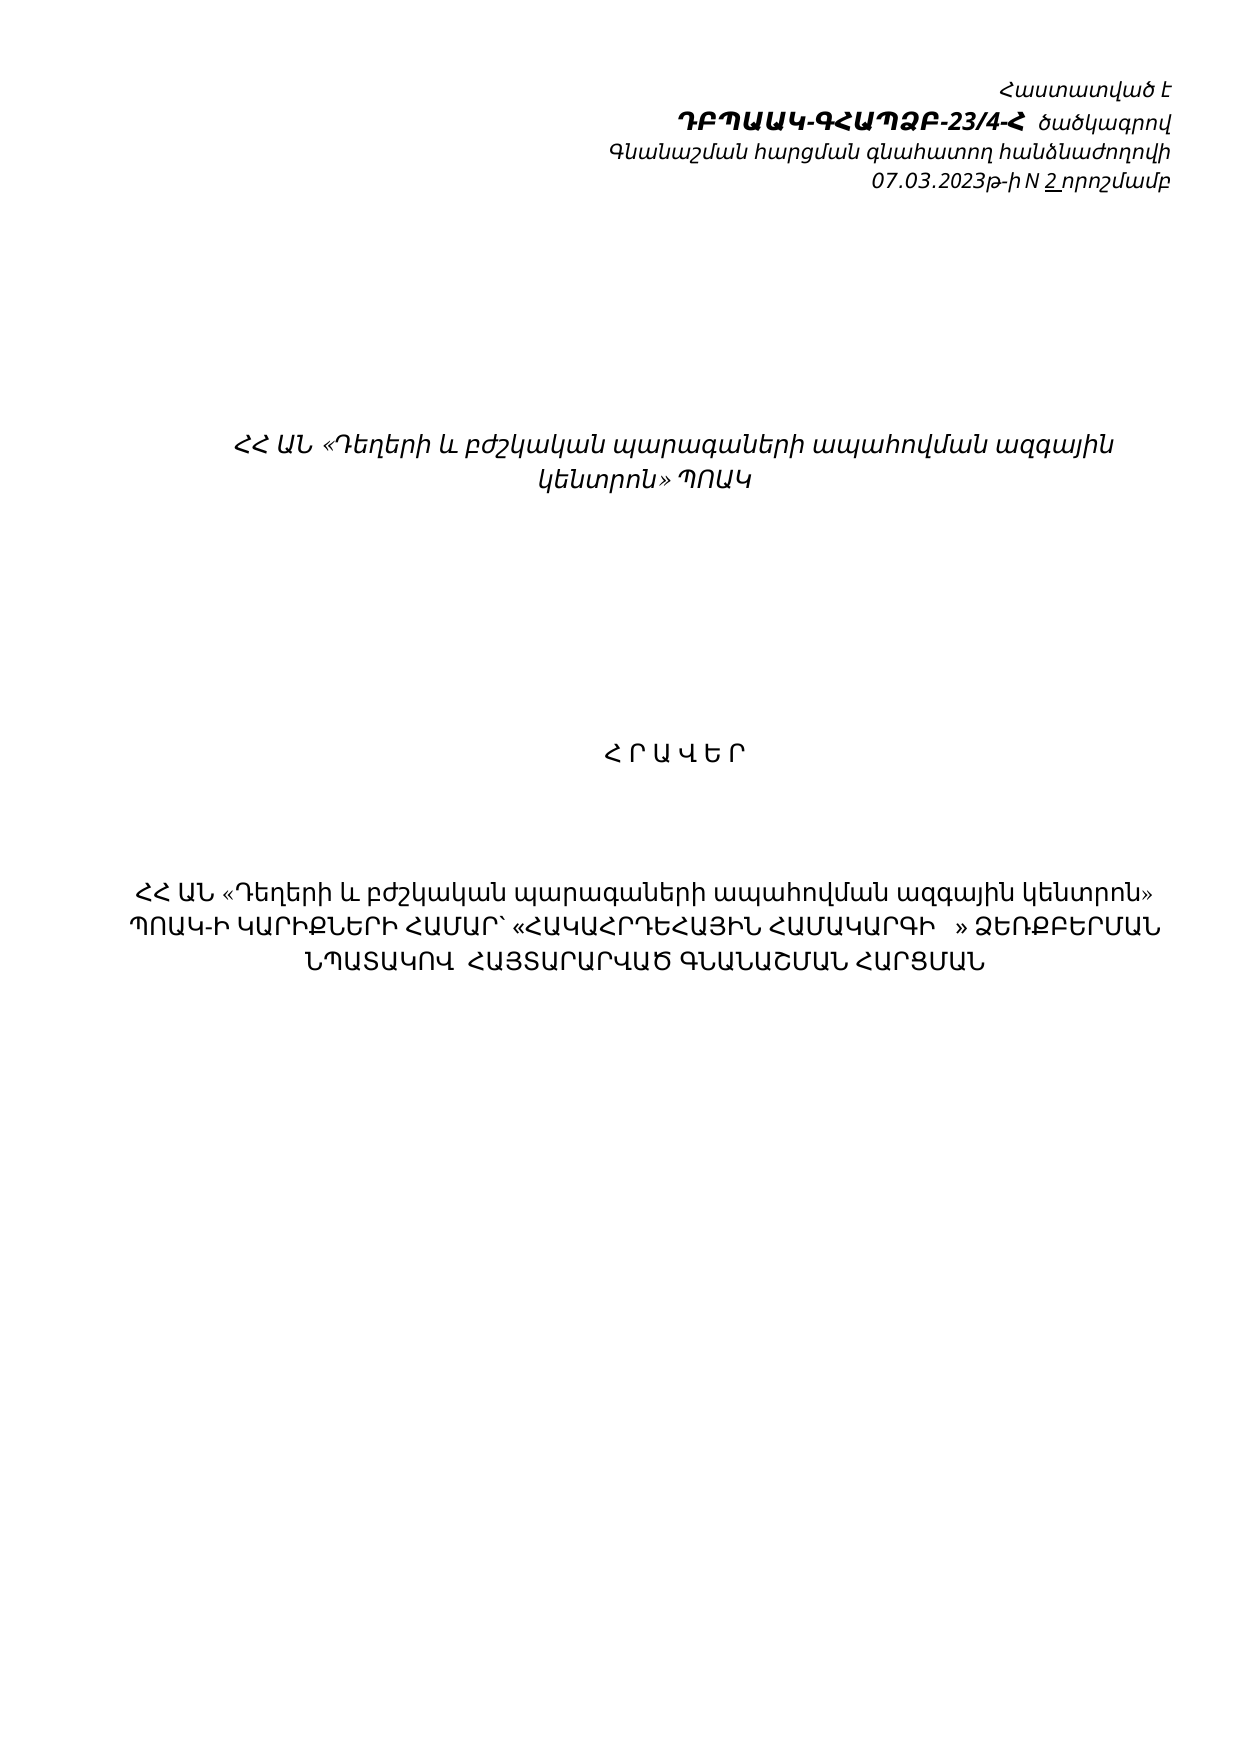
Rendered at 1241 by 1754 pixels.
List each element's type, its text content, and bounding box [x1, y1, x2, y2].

text Գնանաշման հարցման գնահատող հանձնաժողովի [118, 137, 1171, 166]
text Հաստատված է [118, 75, 1171, 103]
text ՀՀ ԱՆ Դեղերի և բժշկական պարագաների ապահովման ազգային կենտրոն ՊՈԱԿ [118, 427, 1172, 495]
text Հ Ր Ա Վ Ե Ր [118, 735, 1172, 769]
text 07․03․2023թ-ի N 2 որոշմամբ [118, 166, 1171, 194]
text ԴԲՊԱԱԿ-ԳՀԱՊՁԲ-23/4-Հ ծածկագրով [118, 103, 1171, 137]
text ՀՀ ԱՆ Դեղերի և բժշկական պարագաների ապահովման ազգային կենտրոն ՊՈԱԿ-Ի ԿԱՐԻՔՆԵՐԻ ՀԱՄԱՐ` «ՀԱԿԱՀՐԴԵՀԱՅԻՆ ՀԱՄԱԿԱՐԳԻ » ՁԵՌՔԲԵՐՄԱՆ ՆՊԱՏԱԿՈՎ ՀԱՅՏԱՐԱՐՎԱԾ ԳՆԱՆԱՇՄԱՆ ՀԱՐՑՄԱՆ [118, 875, 1172, 977]
